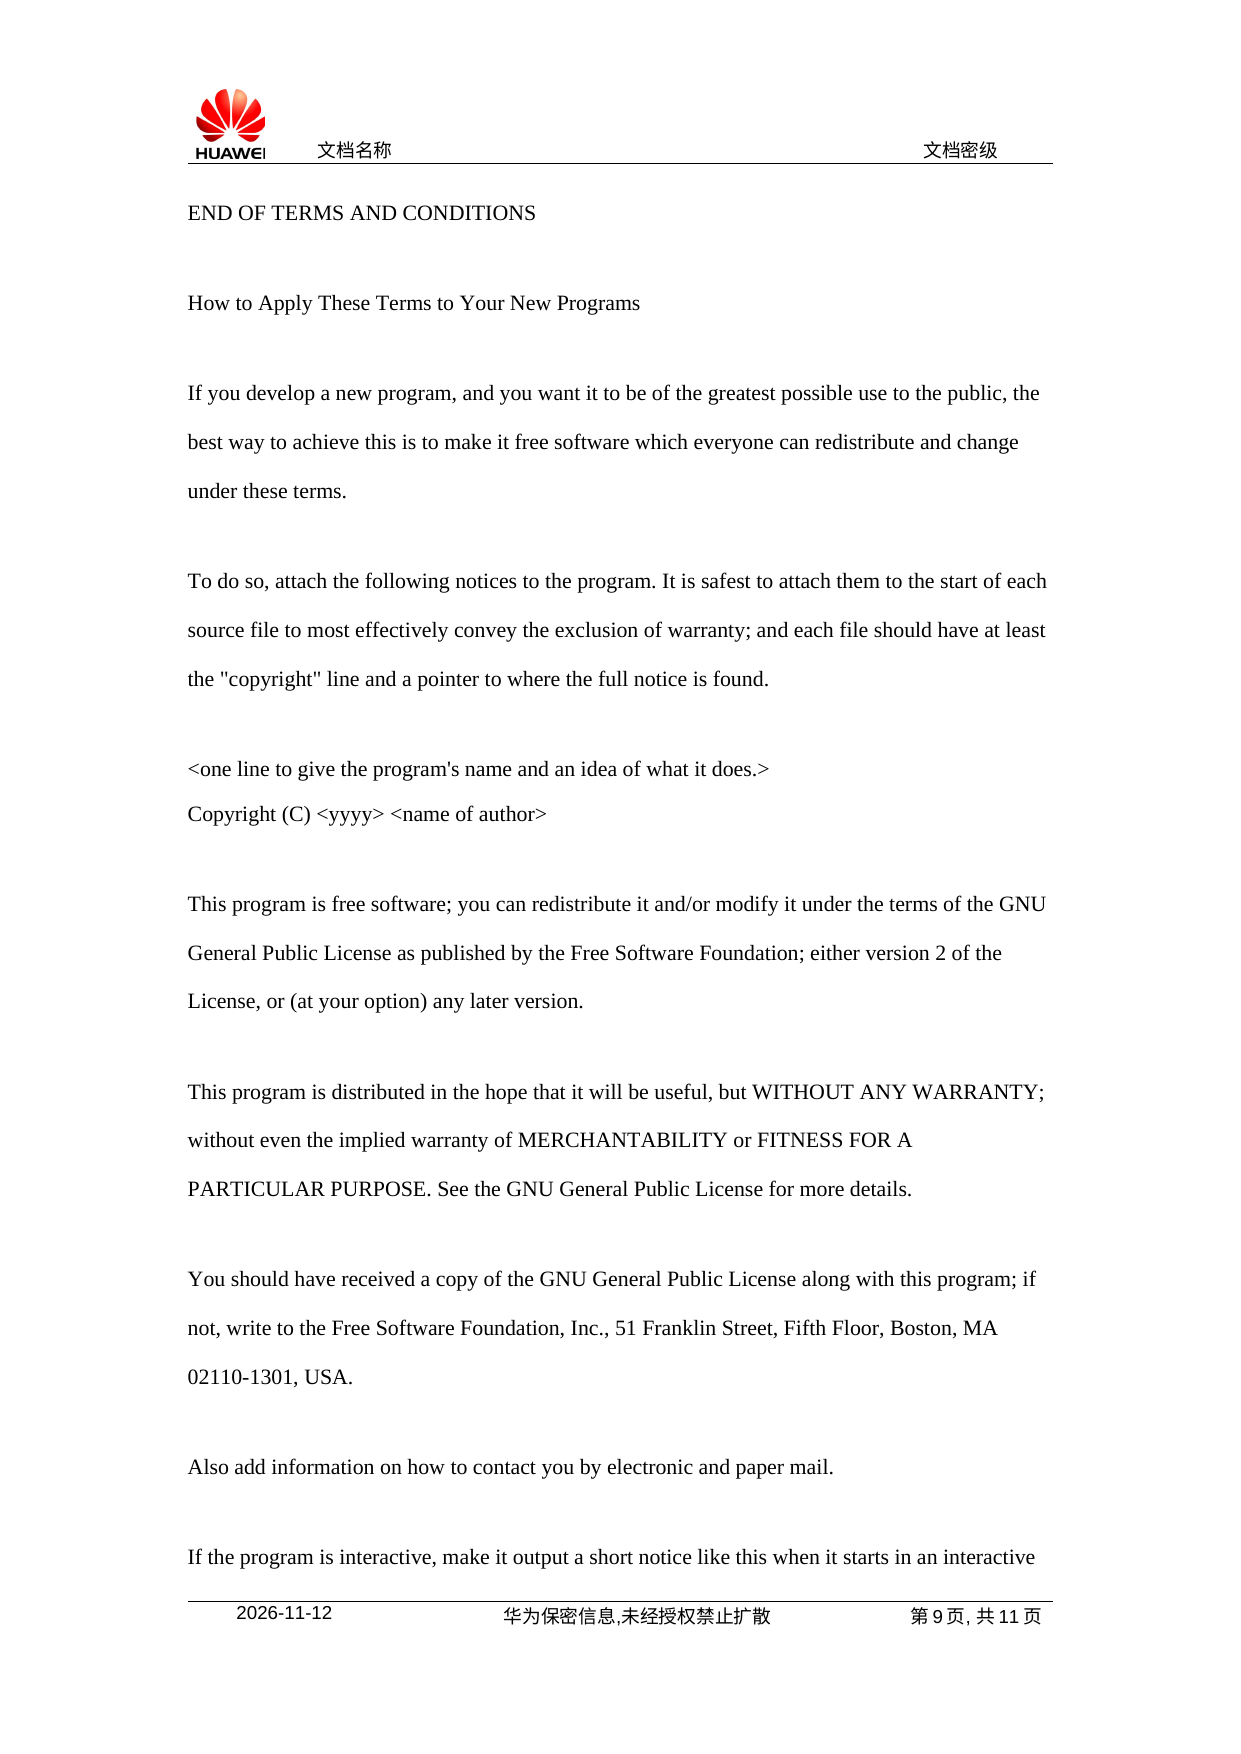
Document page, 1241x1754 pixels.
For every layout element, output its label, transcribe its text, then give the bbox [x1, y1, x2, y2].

text This program is distributed in the hope that it will be useful, but WITHOUT ANY WARRANTY; without even the implied warranty of MERCHANTABILITY or FITNESS FOR A PARTICULAR PURPOSE. See the GNU General Public License for more details. [187, 1075, 1053, 1205]
text If the program is interactive, make it output a short notice like this when it starts in an interactive mode: [187, 1541, 1053, 1573]
picture [196, 89, 265, 159]
text If you develop a new program, and you want it to be of the greatest possible use to the public, the best way to achieve this is to make it free software which everyone can redistribute and change under these terms. [187, 377, 1053, 507]
text This program is free software; you can redistribute it and/or modify it under the terms of the GNU General Public License as published by the Free Software Foundation; either version 2 of the License, or (at your option) any later version. [187, 887, 1053, 1017]
text <one line to give the program's name and an idea of what it does.> [187, 752, 1053, 784]
text To do so, attach the following notices to the program. It is safest to attach them to the start of each source file to most effectively convey the exclusion of warranty; and each file should have at least the "copyright" line and a pointer to where the full notice is found. [187, 564, 1053, 694]
text You should have received a copy of the GNU General Public License along with this program; if not, write to the Free Software Foundation, Inc., 51 Franklin Street, Fifth Floor, Boston, MA 02110-1301, USA. [187, 1263, 1053, 1393]
text END OF TERMS AND CONDITIONS [187, 196, 1053, 229]
text Copyright (C) <yyyy> <name of author> [187, 797, 1053, 830]
text Also add information on how to contact you by electronic and paper mail. [187, 1451, 1053, 1483]
text How to Apply These Terms to Your New Programs [187, 286, 1053, 319]
